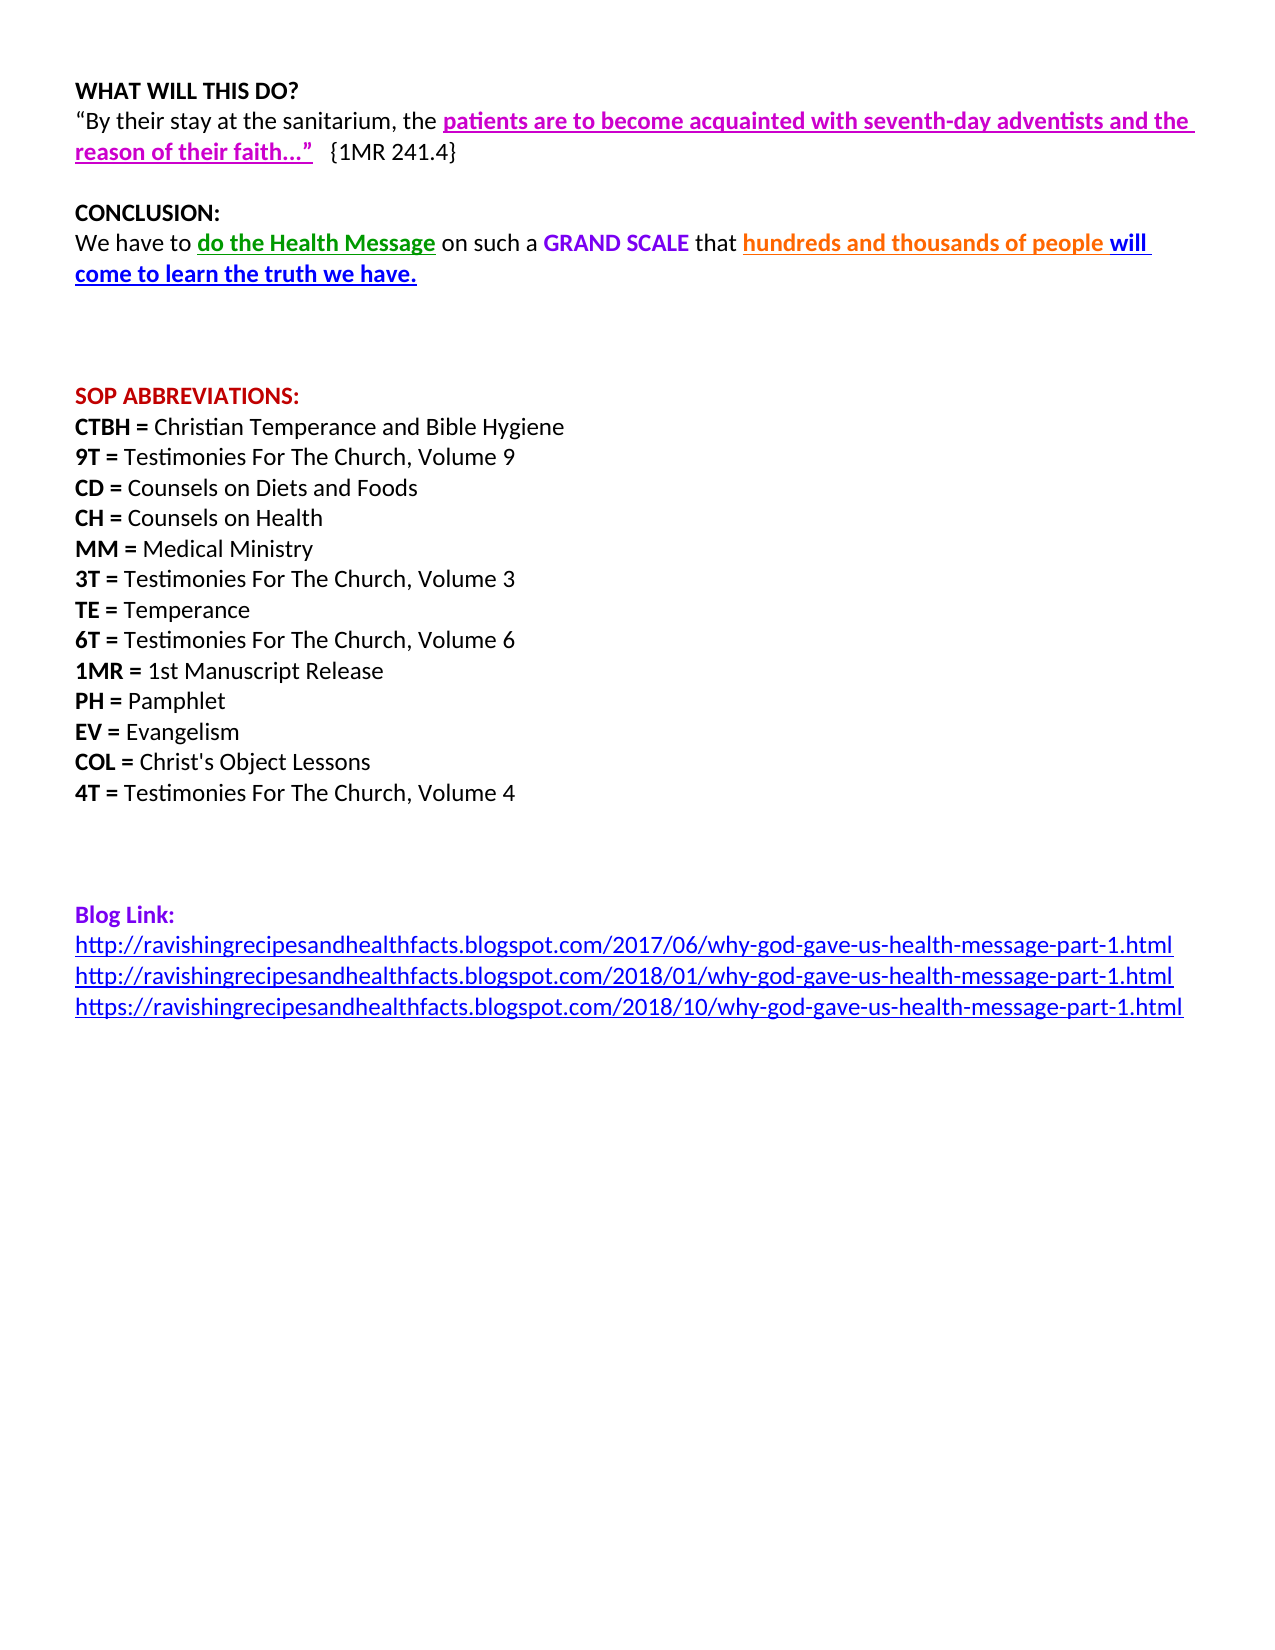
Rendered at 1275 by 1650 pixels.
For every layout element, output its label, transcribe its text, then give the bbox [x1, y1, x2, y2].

text SOP ABBREVIATIONS: [75, 380, 1200, 411]
text TE = Temperance [75, 594, 1200, 624]
text 6T = Testimonies For The Church, Volume 6 [75, 624, 1200, 655]
text Blog Link: [75, 899, 1200, 929]
text PH = Pamphlet [75, 685, 1200, 716]
text COL = Christ's Object Lessons [75, 746, 1200, 777]
text 9T = Testimonies For The Church, Volume 9 [75, 441, 1200, 472]
text WHAT WILL THIS DO? [75, 75, 1200, 106]
text 3T = Testimonies For The Church, Volume 3 [75, 563, 1200, 594]
text CH = Counsels on Health [75, 502, 1200, 533]
text CTBH = Christian Temperance and Bible Hygiene [75, 411, 1200, 441]
text CD = Counsels on Diets and Foods [75, 472, 1200, 502]
text http://ravishingrecipesandhealthfacts.blogspot.com/2018/01/why-god-gave-us-health-message-part-1.html [75, 960, 1200, 991]
text EV = Evangelism [75, 716, 1200, 746]
text 1MR = 1st Manuscript Release [75, 655, 1200, 685]
text http://ravishingrecipesandhealthfacts.blogspot.com/2017/06/why-god-gave-us-health-message-part-1.html [75, 929, 1200, 960]
text We have to do the Health Message on such a GRAND SCALE that hundreds and thousands of people will come to learn the truth we have. [75, 228, 1200, 289]
text MM = Medical Ministry [75, 533, 1200, 563]
text “By their stay at the sanitarium, the patients are to become acquainted with seventh-day adventists and the reason of their faith...” {1MR 241.4} [75, 106, 1200, 167]
text https://ravishingrecipesandhealthfacts.blogspot.com/2018/10/why-god-gave-us-health-message-part-1.html [75, 991, 1200, 1021]
text CONCLUSION: [75, 197, 1200, 228]
text 4T = Testimonies For The Church, Volume 4 [75, 777, 1200, 807]
